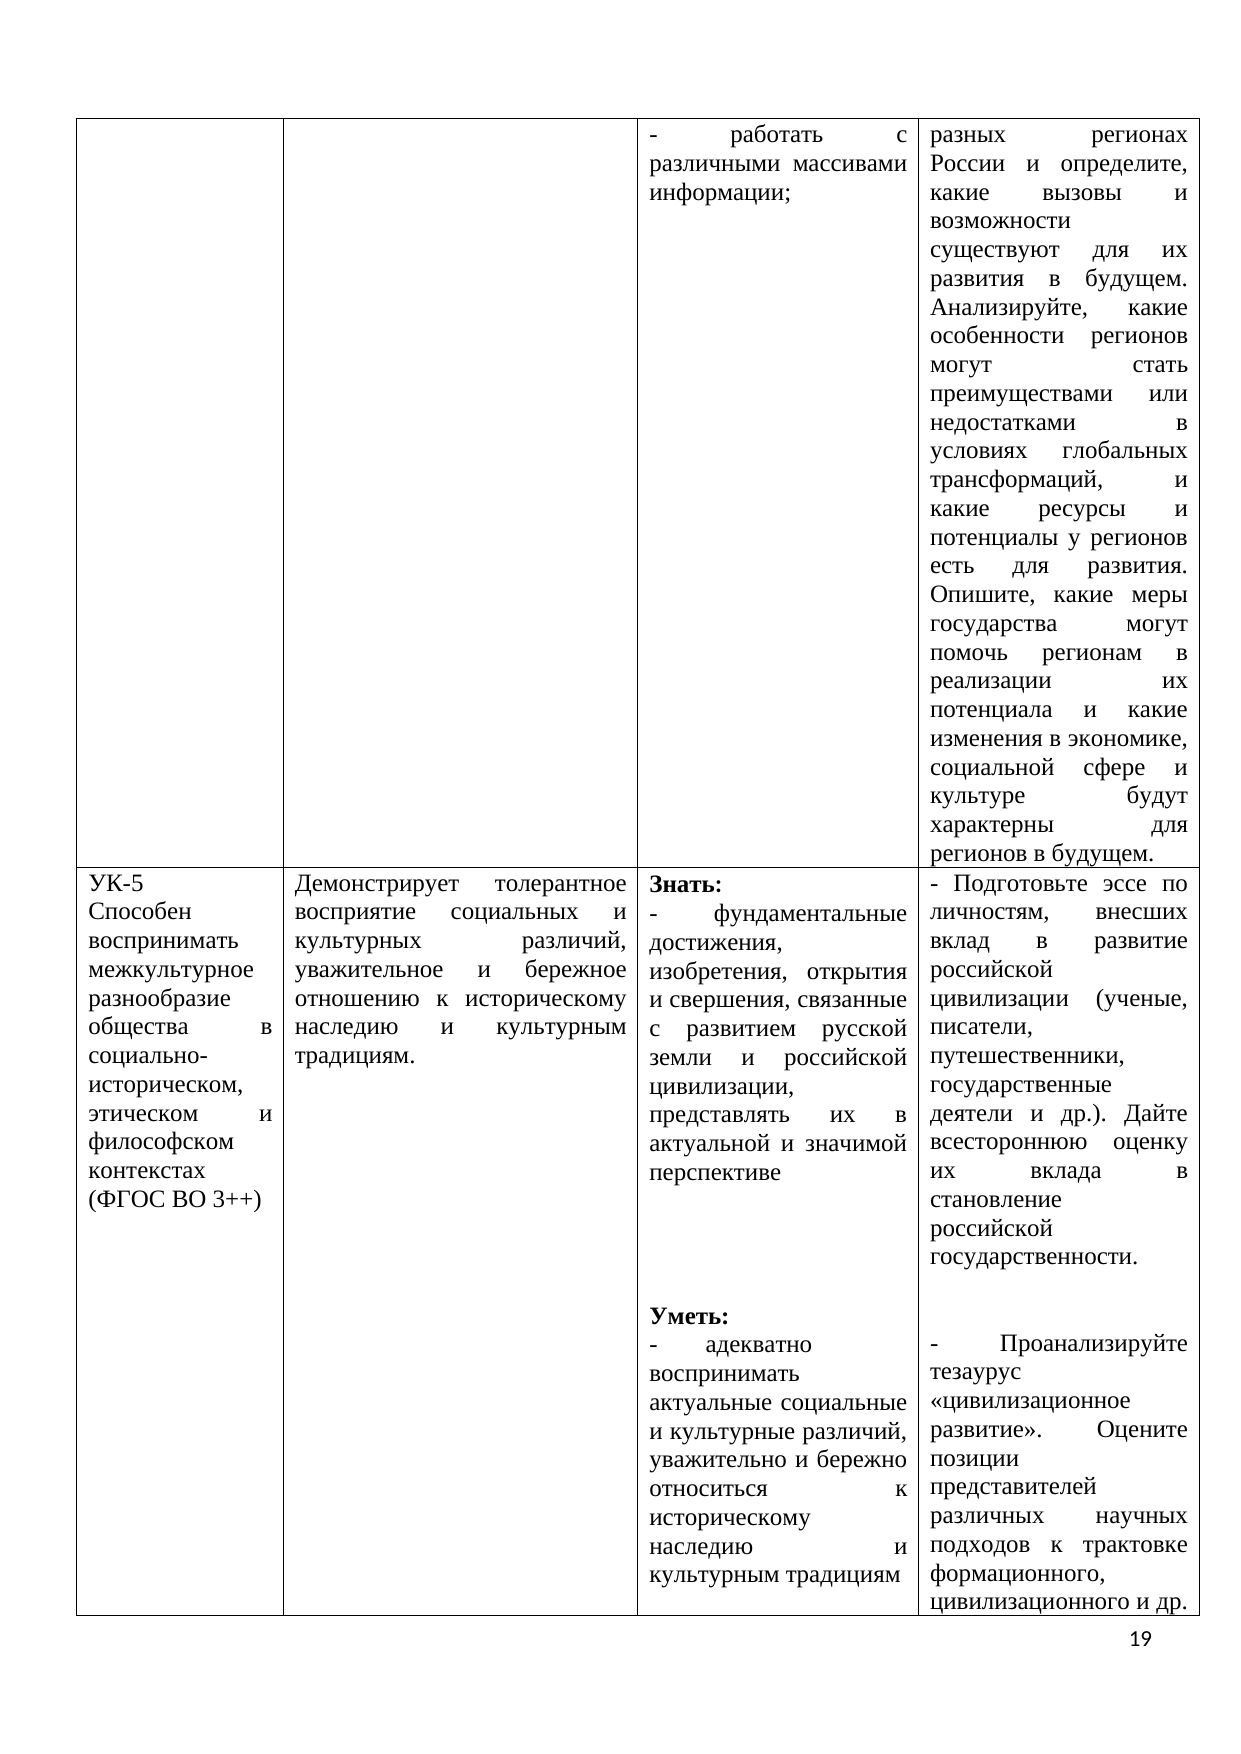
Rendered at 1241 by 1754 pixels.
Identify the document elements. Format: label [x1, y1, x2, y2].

table_cell [638, 868, 918, 1615]
table_cell [638, 119, 918, 867]
table_cell [284, 119, 637, 867]
table_cell [284, 868, 637, 1615]
table_cell [919, 119, 1199, 867]
table_cell [919, 868, 1199, 1615]
table_cell [77, 868, 283, 1615]
